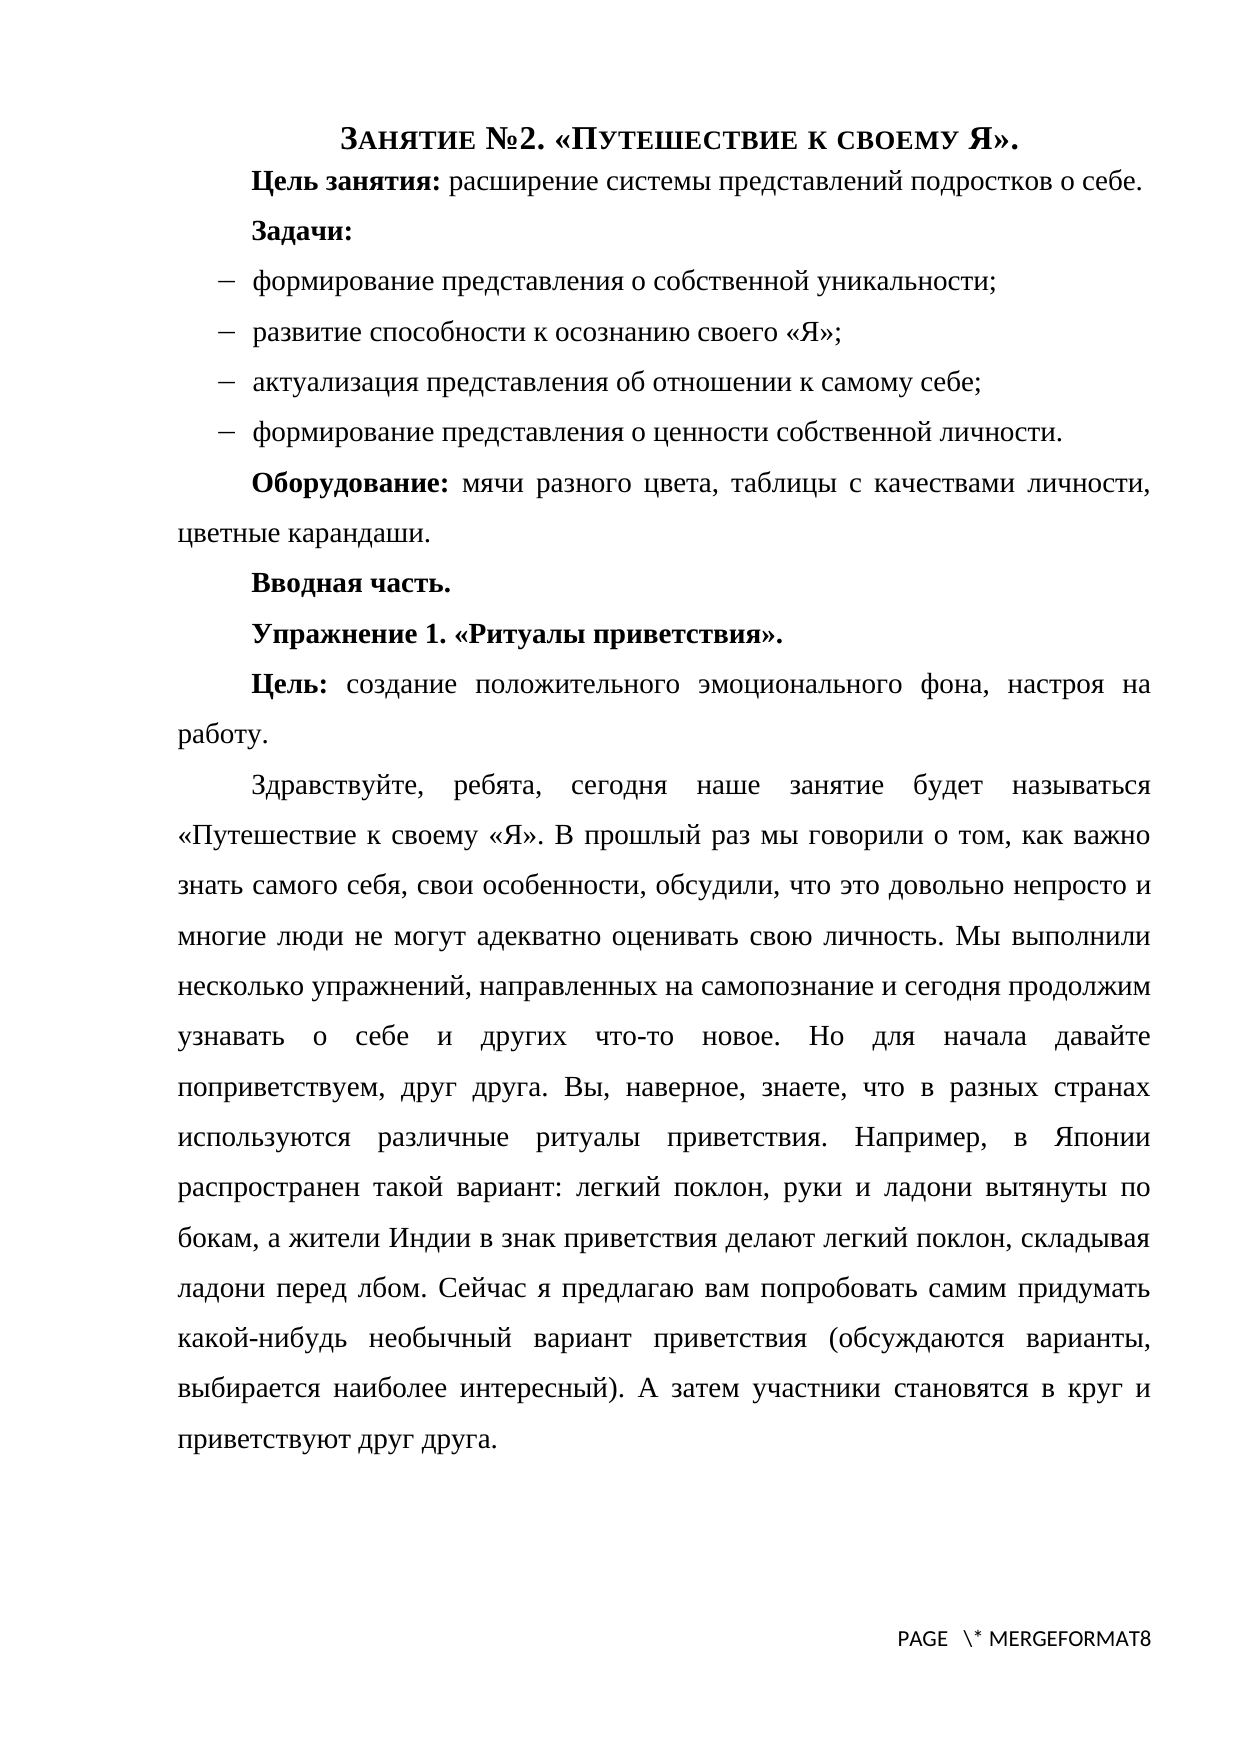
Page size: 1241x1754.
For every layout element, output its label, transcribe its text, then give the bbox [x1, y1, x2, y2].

list актуализация представления об отношении к самому себе; [215, 364, 1152, 398]
text Цель занятия: расширение системы представлений подростков о себе. [177, 163, 1152, 196]
list развитие способности к осознанию своего «Я»; [215, 314, 1152, 347]
list формирование представления о собственной уникальности; [215, 263, 1152, 297]
text Задачи: [177, 213, 1152, 247]
text Упражнение 1. «Ритуалы приветствия». [177, 616, 1152, 649]
text Оборудование: мячи разного цвета, таблицы с качествами личности, цветные карандаши. [177, 465, 1152, 549]
list формирование представления о ценности собственной личности. [215, 414, 1152, 448]
text Цель: создание положительного эмоционального фона, настроя на работу. [177, 666, 1152, 750]
text Вводная часть. [177, 566, 1152, 599]
subtitle Занятие №2. «Путешествие к своему Я». [177, 118, 1152, 156]
text Здравствуйте, ребята, сегодня наше занятие будет называться «Путешествие к своему «Я». В прошлый раз мы говорили о том, как важно знать самого себя, свои особенности, обсудили, что это довольно непросто и многие люди не могут адекватно оценивать свою личность. Мы выполнили несколько упражнений, направленных на самопознание и сегодня продолжим узнавать о себе и других что-то новое. Но для начала давайте поприветствуем, друг друга. Вы, наверное, знаете, что в разных странах используются различные ритуалы приветствия. Например, в Японии распространен такой вариант: легкий поклон, руки и ладони вытянуты по бокам, а жители Индии в знак приветствия делают легкий поклон, складывая ладони перед лбом. Сейчас я предлагаю вам попробовать самим придумать какой-нибудь необычный вариант приветствия (обсуждаются варианты, выбирается наиболее интересный). А затем участники становятся в круг и приветствуют друг друга. [177, 767, 1152, 1454]
